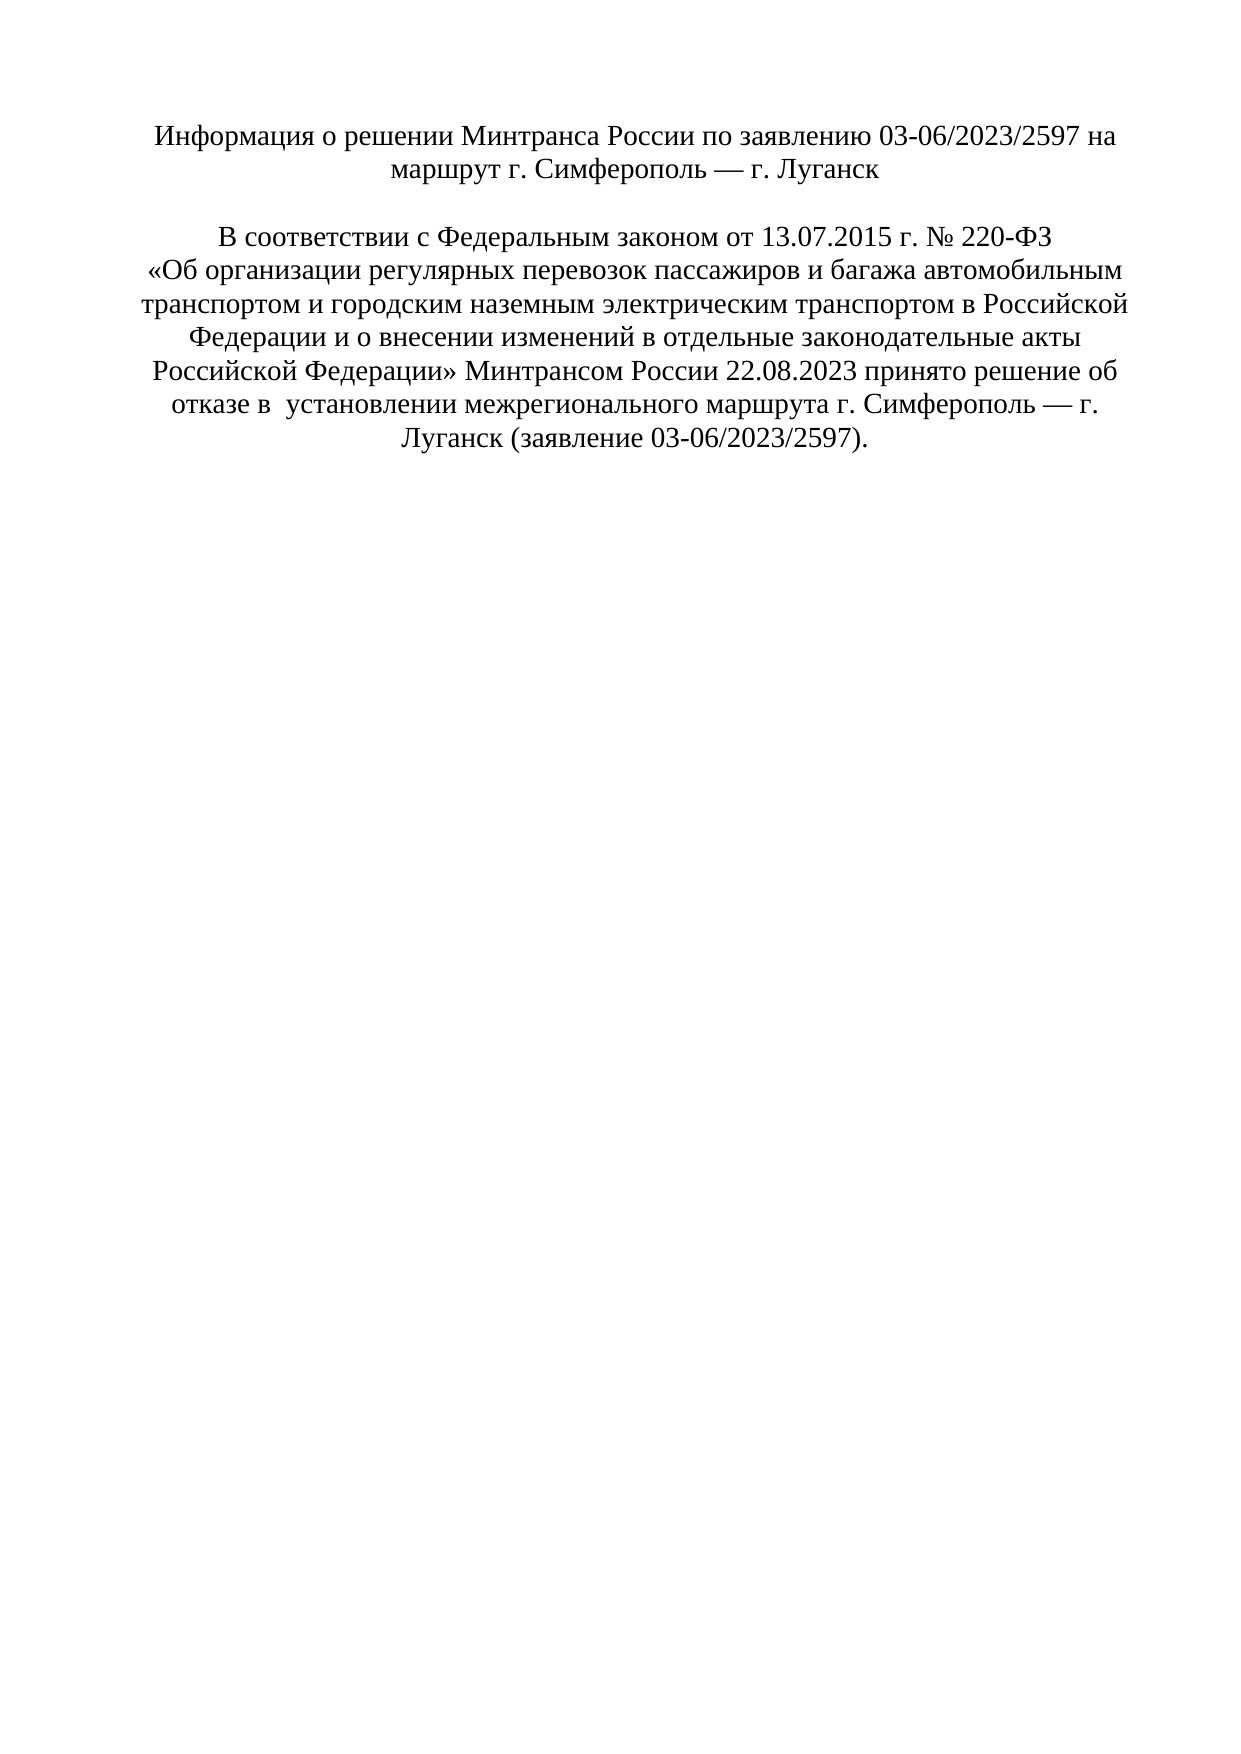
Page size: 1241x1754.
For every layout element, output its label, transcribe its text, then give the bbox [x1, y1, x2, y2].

text В соответствии с Федеральным законом от 13.07.2015 г. № 220-ФЗ «Об организации регулярных перевозок пассажиров и багажа автомобильным транспортом и городским наземным электрическим транспортом в Российской Федерации и о внесении изменений в отдельные законодательные акты Российской Федерации» Минтрансом России 22.08.2023 принято решение об отказе в установлении межрегионального маршрута г. Симферополь — г. Луганск (заявление 03-06/2023/2597). [118, 219, 1152, 453]
text Информация о решении Минтранса России по заявлению 03-06/2023/2597 на маршрут г. Симферополь — г. Луганск [118, 118, 1152, 185]
